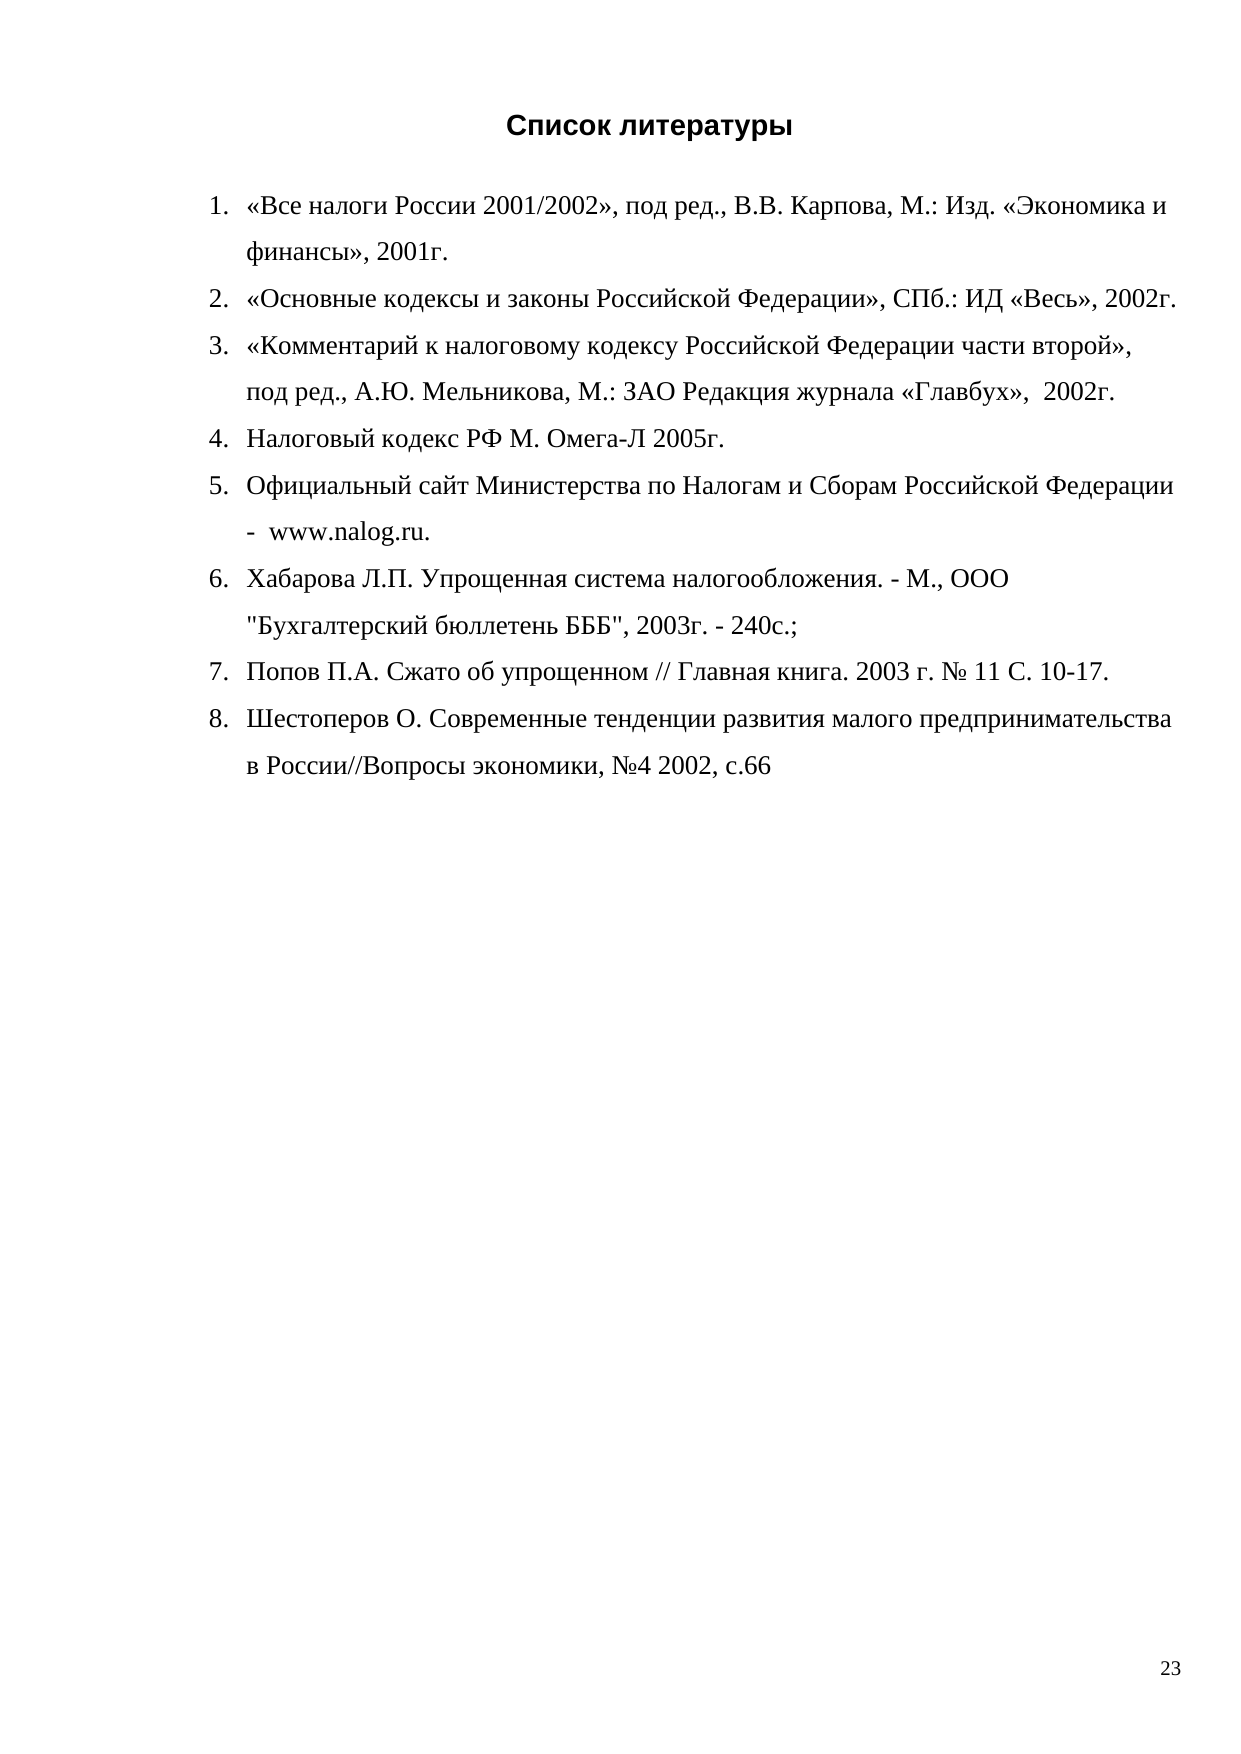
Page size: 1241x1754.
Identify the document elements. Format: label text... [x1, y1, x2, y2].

list Шестоперов О. Современные тенденции развития малого предпринимательства в России//Вопросы экономики, №4 2002, с.66 [209, 702, 1180, 780]
list Официальный сайт Министерства по Налогам и Сборам Российской Федерации - www.nalog.ru. [209, 469, 1180, 547]
list «Основные кодексы и законы Российской Федерации», СПб.: ИД «Весь», 2002г. [209, 282, 1180, 313]
list «Все налоги России 2001/2002», под ред., В.В. Карпова, М.: Изд. «Экономика и финансы», 2001г. [209, 189, 1180, 267]
subtitle Список литературы [118, 108, 1181, 142]
list Налоговый кодекс РФ М. Омега-Л 2005г. [209, 422, 1180, 453]
list «Комментарий к налоговому кодексу Российской Федерации части второй», под ред., А.Ю. Мельникова, М.: ЗАО Редакция журнала «Главбух», 2002г. [209, 329, 1180, 407]
list Хабарова Л.П. Упрощенная система налогообложения. - М., ООО "Бухгалтерский бюллетень БББ", 2003г. - 240с.; [209, 562, 1180, 640]
list Попов П.А. Сжато об упрощенном // Главная книга. 2003 г. № 11 С. 10-17. [209, 655, 1180, 687]
